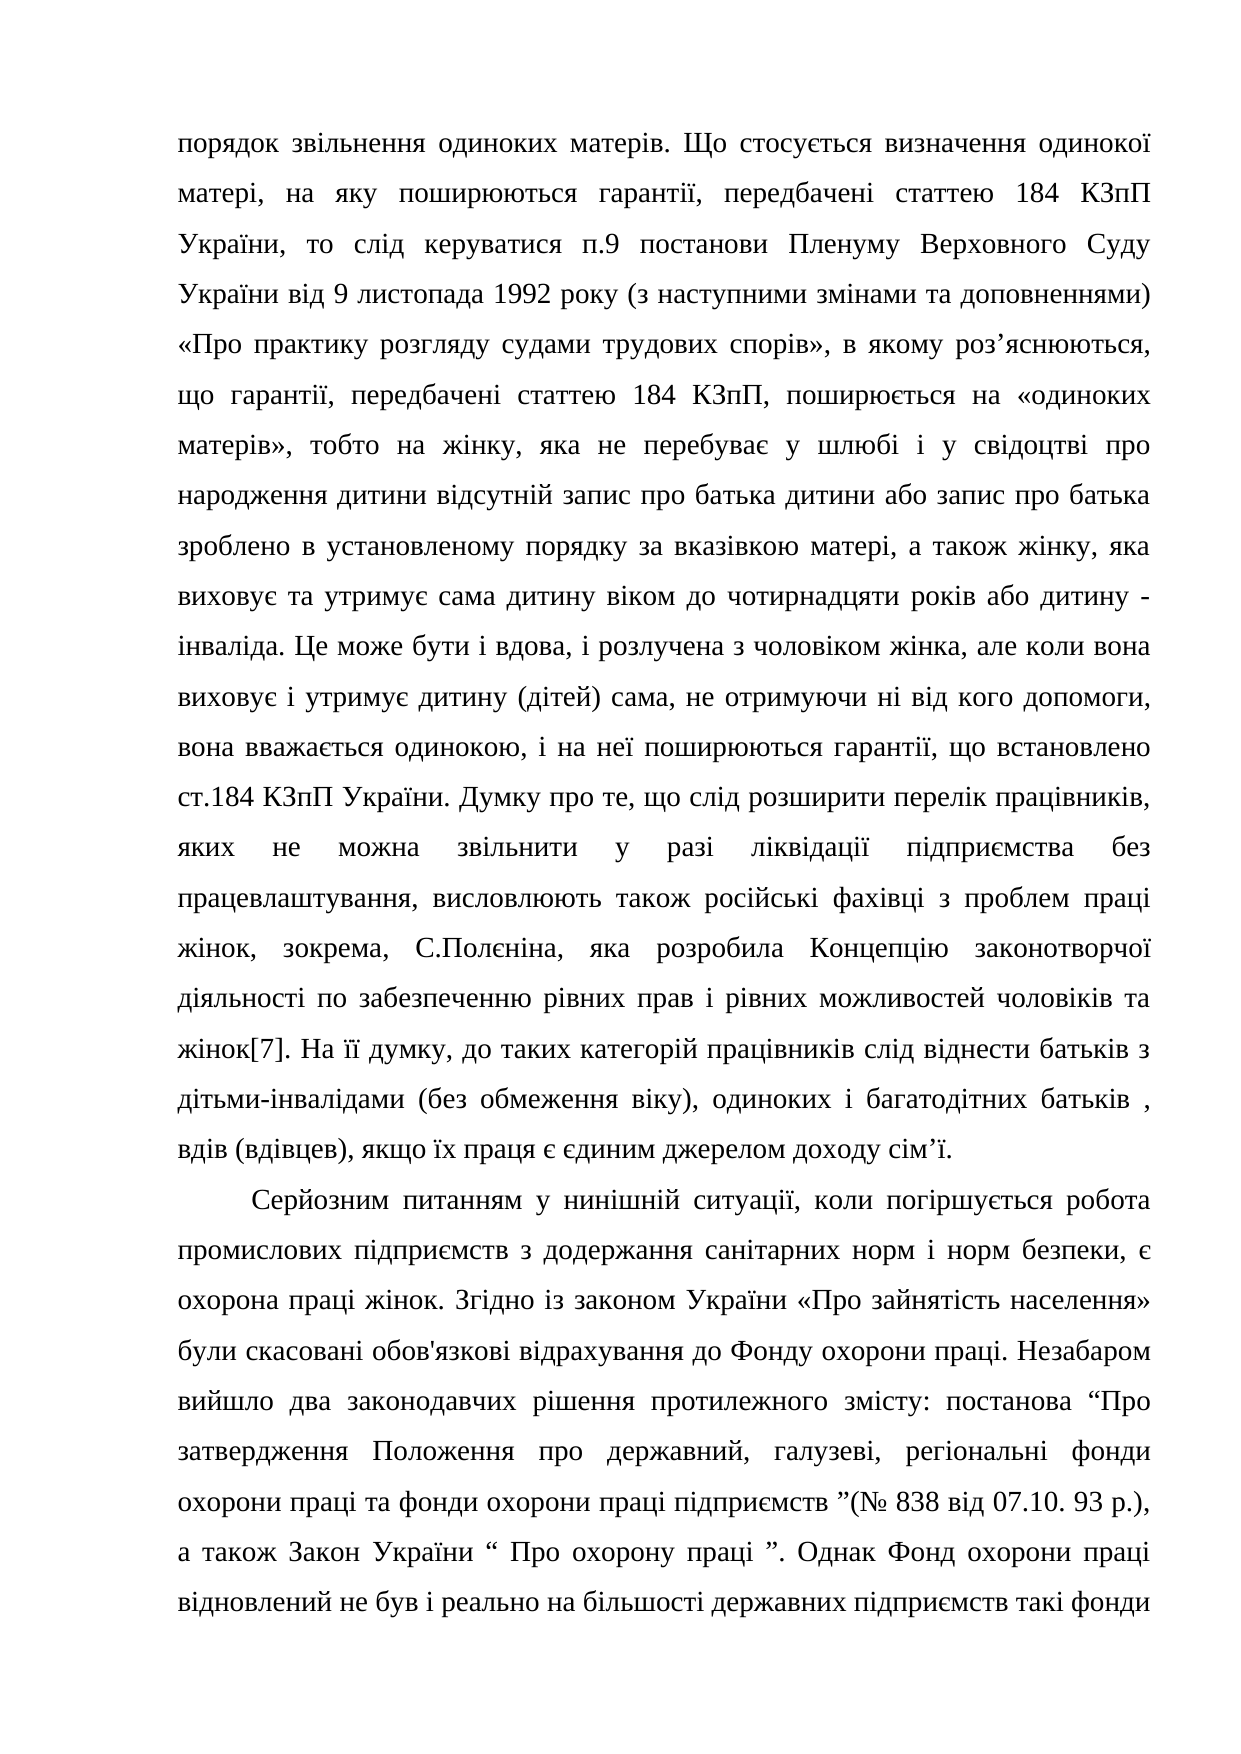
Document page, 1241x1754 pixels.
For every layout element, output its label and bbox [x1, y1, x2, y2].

text [177, 125, 1152, 1165]
text [177, 1182, 1152, 1618]
